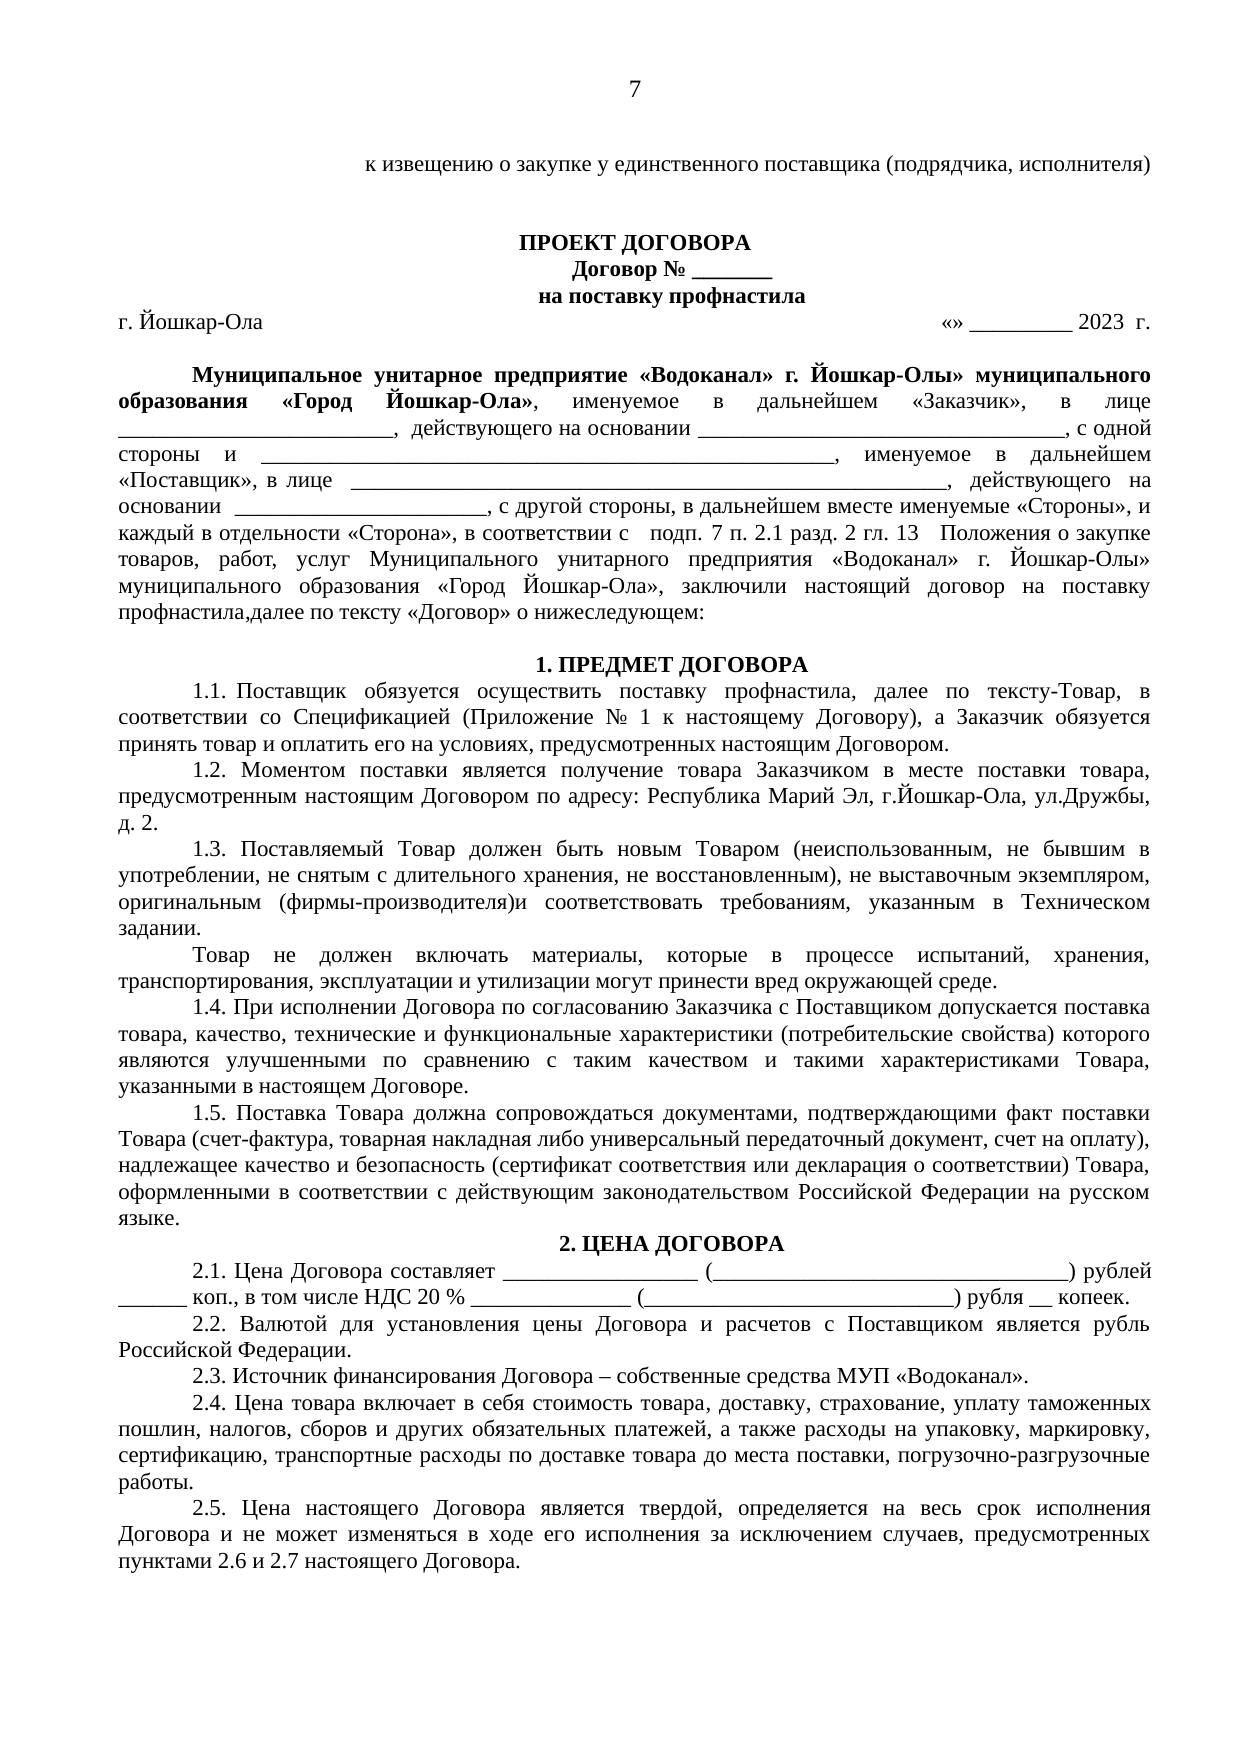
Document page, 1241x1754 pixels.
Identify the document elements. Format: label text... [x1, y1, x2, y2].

text на поставку профнастила [118, 282, 1152, 308]
text 1.5. Поставка Товара должна сопровождаться документами, подтверждающими факт поставки Товара (счет-фактура, товарная накладная либо универсальный передаточный документ, счет на оплату), надлежащее качество и безопасность (сертификат соответствия или декларация о соответствии) Товара, оформленными в соответствии с действующим законодательством Российской Федерации на русском языке. [118, 1099, 1152, 1231]
text Товар не должен включать материалы, которые в процессе испытаний, хранения, транспортирования, эксплуатации и утилизации могут принести вред окружающей среде. [118, 941, 1152, 993]
text 1. ПРЕДМЕТ ДОГОВОРА [118, 651, 1152, 677]
text 1.2. Моментом поставки является получение товара Заказчиком в месте поставки товара, предусмотренным настоящим Договором по адресу: Республика Марий Эл, г.Йошкар-Ола, ул.Дружбы, д. 2. [118, 756, 1152, 835]
text 2.5. Цена настоящего Договора является твердой, определяется на весь срок исполнения Договора и не может изменяться в ходе его исполнения за исключением случаев, предусмотренных пунктами 2.6 и 2.7 настоящего Договора. [118, 1494, 1152, 1573]
text 1.3. Поставляемый Товар должен быть новым Товаром (неиспользованным, не бывшим в употреблении, не снятым с длительного хранения, не восстановленным), не выставочным экземпляром, оригинальным (фирмы-производителя)и соответствовать требованиям, указанным в Техническом задании. [118, 835, 1152, 941]
text к извещению о закупке у единственного поставщика (подрядчика, исполнителя) [118, 150, 1152, 176]
text Договор № _______ [118, 255, 1152, 282]
list Поставщик обязуется осуществить поставку профнастила, далее по тексту-Товар, в соответствии со Спецификацией (Приложение № 1 к настоящему Договору), а Заказчик обязуется принять товар и оплатить его на условиях, предусмотренных настоящим Договором. [118, 677, 1152, 756]
text 2.3. Источник финансирования Договора – собственные средства МУП «Водоканал». [118, 1362, 1152, 1389]
text 2.4. Цена товара включает в себя стоимость товара, доставку, страхование, уплату таможенных пошлин, налогов, сборов и других обязательных платежей, а также расходы на упаковку, маркировку, сертификацию, транспортные расходы по доставке товара до места поставки, погрузочно-разгрузочные работы. [118, 1389, 1152, 1494]
text 2. ЦЕНА ДОГОВОРА [118, 1231, 1152, 1257]
text 1.4. При исполнении Договора по согласованию Заказчика с Поставщиком допускается поставка товара, качество, технические и функциональные характеристики (потребительские свойства) которого являются улучшенными по сравнению с таким качеством и такими характеристиками Товара, указанными в настоящем Договоре. [118, 993, 1152, 1099]
text 2.1. Цена Договора составляет _________________ (_______________________________) рублей ______ коп., в том числе НДС 20 % ______________ (___________________________) рубля __ копеек. [118, 1257, 1152, 1309]
text ПРОЕКТ ДОГОВОРА [118, 229, 1152, 255]
text Муниципальное унитарное предприятие «Водоканал» г. Йошкар-Олы» муниципального образования «Город Йошкар-Ола», именуемое в дальнейшем «Заказчик», в лице ________________________, действующего на основании ________________________________, с одной стороны и __________________________________________________, именуемое в дальнейшем «Поставщик», в лице ____________________________________________________, действующего на основании ______________________, с другой стороны, в дальнейшем вместе именуемые «Стороны», и каждый в отдельности «Сторона», в соответствии с подп. 7 п. 2.1 разд. 2 гл. 13 Положения о закупке товаров, работ, услуг Муниципального унитарного предприятия «Водоканал» г. Йошкар-Олы» муниципального образования «Город Йошкар-Ола», заключили настоящий договор на поставку профнастила,далее по тексту «Договор» о нижеследующем: [118, 361, 1152, 624]
text г. Йошкар-Ола «» _________ 2023 г. [118, 308, 1152, 334]
text 2.2. Валютой для установления цены Договора и расчетов с Поставщиком является рубль Российской Федерации. [118, 1309, 1152, 1362]
